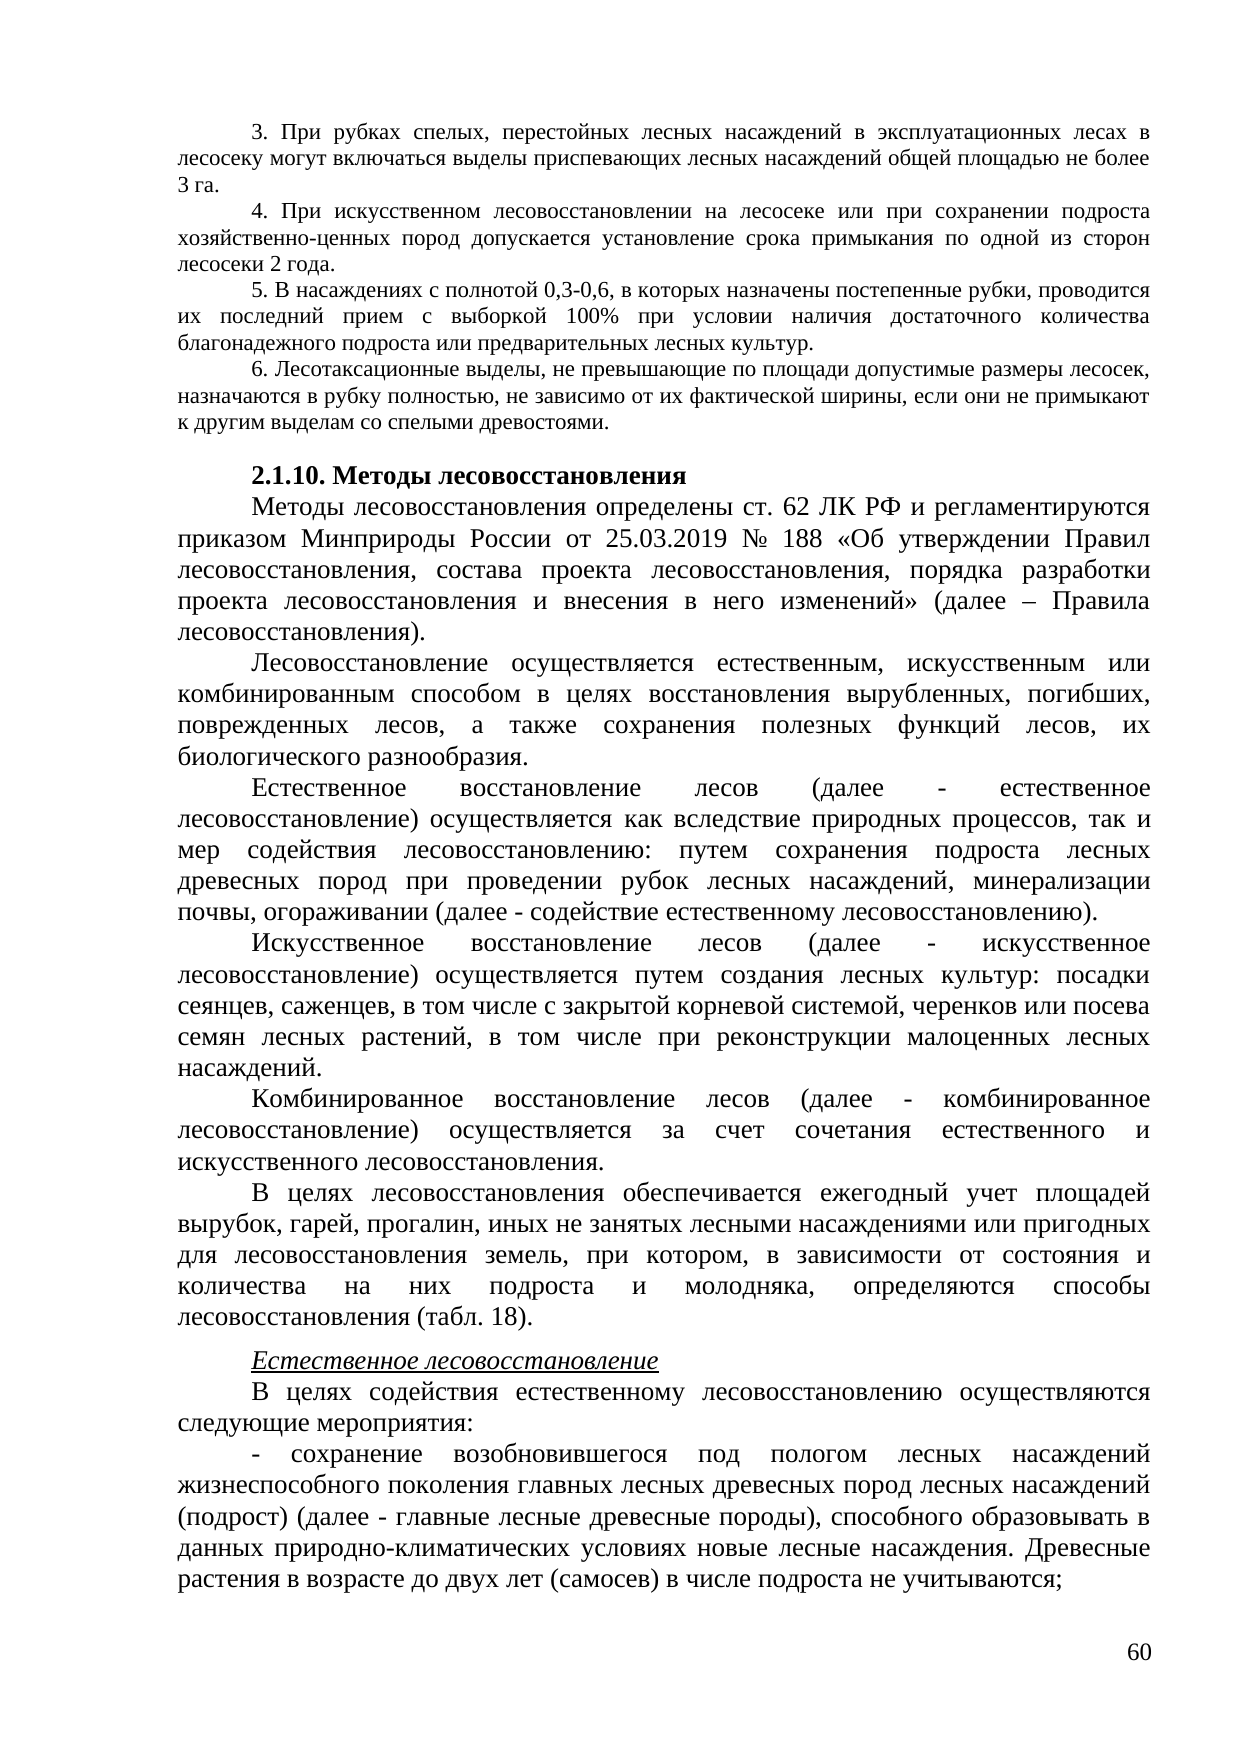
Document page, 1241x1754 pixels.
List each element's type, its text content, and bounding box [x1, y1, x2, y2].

text Искусственное восстановление лесов (далее - искусственное лесовосстановление) осуществляется путем создания лесных культур: посадки сеянцев, саженцев, в том числе с закрытой корневой системой, черенков или посева семян лесных растений, в том числе при реконструкции малоценных лесных насаждений. [177, 927, 1152, 1082]
text - сохранение возобновившегося под пологом лесных насаждений жизнеспособного поколения главных лесных древесных пород лесных насаждений (подрост) (далее - главные лесные древесные породы), способного образовывать в данных природно-климатических условиях новые лесные насаждения. Древесные растения в возрасте до двух лет (самосев) в числе подроста не учитываются; [177, 1437, 1152, 1593]
text 4. При искусственном лесовосстановлении на лесосеке или при сохранении подроста хозяйственно-ценных пород допускается установление срока примыкания по одной из сторон лесосеки 2 года. [177, 197, 1152, 276]
text В целях лесовосстановления обеспечивается ежегодный учет площадей вырубок, гарей, прогалин, иных не занятых лесными насаждениями или пригодных для лесовосстановления земель, при котором, в зависимости от состояния и количества на них подроста и молодняка, определяются способы лесовосстановления (табл. 18). [177, 1176, 1152, 1331]
text Комбинированное восстановление лесов (далее - комбинированное лесовосстановление) осуществляется за счет сочетания естественного и искусственного лесовосстановления. [177, 1082, 1152, 1176]
text Естественное восстановление лесов (далее - естественное лесовосстановление) осуществляется как вследствие природных процессов, так и мер содействия лесовосстановлению: путем сохранения подроста лесных древесных пород при проведении рубок лесных насаждений, минерализации почвы, огораживании (далее - содействие естественному лесовосстановлению). [177, 771, 1152, 927]
text Лесовосстановление осуществляется естественным, искусственным или комбинированным способом в целях восстановления вырубленных, погибших, поврежденных лесов, а также сохранения полезных функций лесов, их биологического разнообразия. [177, 646, 1152, 771]
text Методы лесовосстановления определены ст. 62 ЛК РФ и регламентируются приказом Минприроды России от 25.03.2019 № 188 «Об утверждении Правил лесовосстановления, состава проекта лесовосстановления, порядка разработки проекта лесовосстановления и внесения в него изменений» (далее – Правила лесовосстановления). [177, 491, 1152, 646]
text 3. При рубках спелых, перестойных лесных насаждений в эксплуатационных лесах в лесосеку могут включаться выделы приспевающих лесных насаждений общей площадью не более 3 га. [177, 118, 1152, 197]
text Естественное лесовосстановление [177, 1344, 1152, 1375]
text 5. В насаждениях с полнотой 0,3-0,6, в которых назначены постепенные рубки, проводится их последний прием с выборкой 100% при условии наличия достаточного количества благонадежного подроста или предварительных лесных культур. [177, 276, 1152, 355]
text 6. Лесотаксационные выделы, не превышающие по площади допустимые размеры лесосек, назначаются в рубку полностью, не зависимо от их фактической ширины, если они не примыкают к другим выделам со спелыми древостоями. [177, 355, 1152, 434]
text В целях содействия естественному лесовосстановлению осуществляются следующие мероприятия: [177, 1375, 1152, 1437]
text 2.1.10. Методы лесовосстановления [251, 459, 1152, 491]
